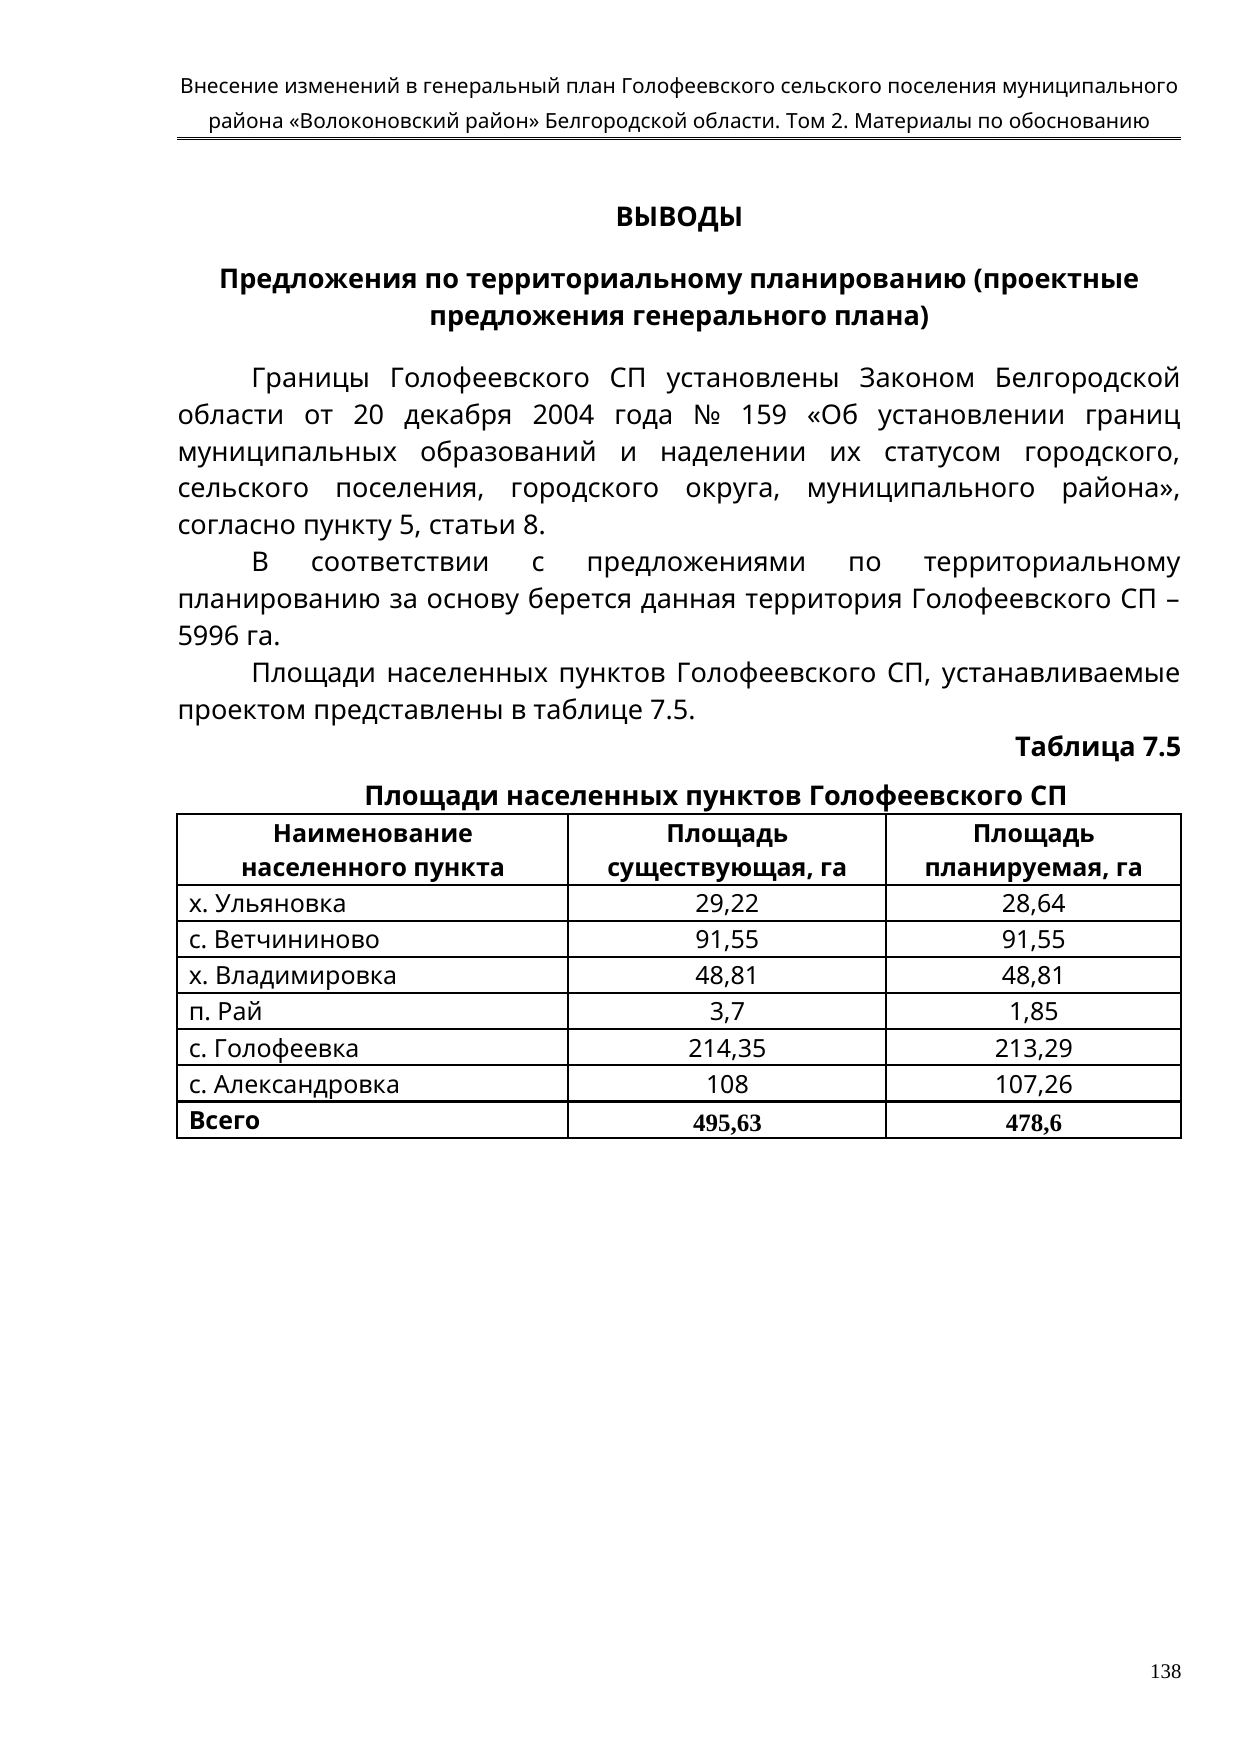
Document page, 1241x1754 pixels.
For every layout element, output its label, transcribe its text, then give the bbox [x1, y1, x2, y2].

table_cell 214,35 [569, 1030, 885, 1064]
text Площади населенных пунктов Голофеевского СП [177, 776, 1181, 813]
text В соответствии с предложениями по территориальному планированию за основу берется данная территория Голофеевского СП – 5996 га. [177, 543, 1181, 653]
table_cell 1,85 [887, 994, 1180, 1028]
table_header Наименование населенного пункта [178, 815, 567, 883]
table_cell 48,81 [569, 958, 885, 992]
text Границы Голофеевского СП установлены Законом Белгородской области от 20 декабря 2004 года № 159 «Об установлении границ муниципальных образований и наделении их статусом городского, сельского поселения, городского округа, муниципального района», согласно пункту 5, статьи 8. [177, 358, 1181, 543]
table_cell с. Голофеевка [178, 1030, 567, 1064]
table_cell 478,6 [887, 1103, 1180, 1137]
table_header Площадь существующая, га [569, 815, 885, 883]
table_cell 28,64 [887, 886, 1180, 920]
table_cell 91,55 [569, 922, 885, 956]
table_cell 3,7 [569, 994, 885, 1028]
table_cell х. Ульяновка [178, 886, 567, 920]
table_cell 108 [569, 1066, 885, 1100]
text Таблица 7.5 [177, 727, 1181, 764]
table_cell п. Рай [178, 994, 567, 1028]
table_cell 495,63 [569, 1103, 885, 1137]
subtitle Предложения по территориальному планированию (проектные предложения генерального плана) [177, 259, 1181, 333]
table_cell 48,81 [887, 958, 1180, 992]
table_cell Всего [178, 1103, 567, 1137]
table_cell 213,29 [887, 1030, 1180, 1064]
subtitle Выводы [177, 198, 1181, 234]
table_cell х. Владимировка [178, 958, 567, 992]
table_cell 29,22 [569, 886, 885, 920]
table_cell 91,55 [887, 922, 1180, 956]
table_cell с. Александровка [178, 1066, 567, 1100]
table_cell с. Ветчининово [178, 922, 567, 956]
table_cell 107,26 [887, 1066, 1180, 1100]
text Площади населенных пунктов Голофеевского СП, устанавливаемые проектом представлены в таблице 7.5. [177, 653, 1181, 727]
table_header Площадь планируемая, га [887, 815, 1180, 883]
